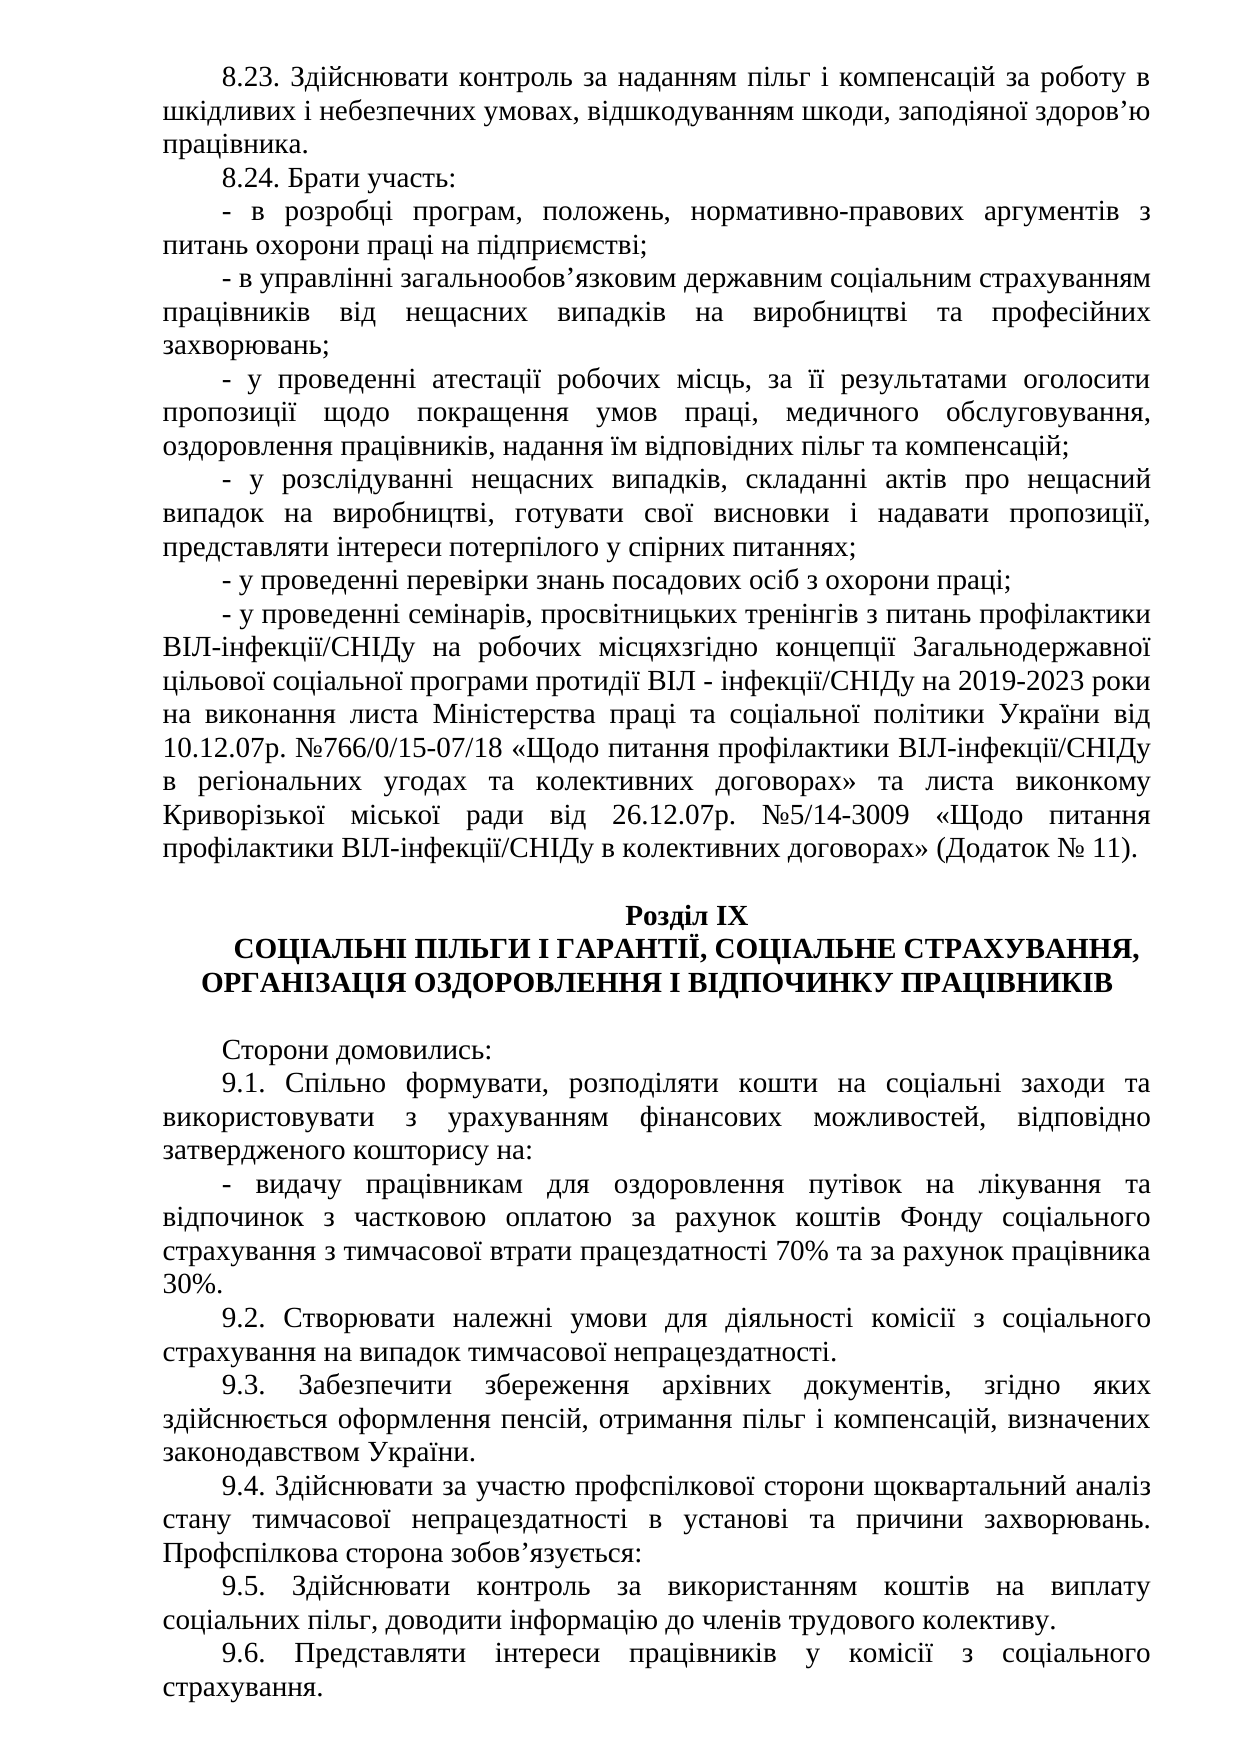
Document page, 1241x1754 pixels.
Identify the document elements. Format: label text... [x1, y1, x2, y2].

text - в розробці програм, положень, нормативно-правових аргументів з питань охорони праці на підприємстві; [162, 193, 1152, 260]
text Сторони домовились: [162, 1032, 1152, 1065]
text - у проведенні перевірки знань посадових осіб з охорони праці; [162, 562, 1152, 596]
text СОЦІАЛЬНІ ПІЛЬГИ І ГАРАНТІЇ, СОЦІАЛЬНЕ СТРАХУВАННЯ, ОРГАНІЗАЦІЯ ОЗДОРОВЛЕННЯ І ВІДПОЧИНКУ ПРАЦІВНИКІВ [162, 931, 1152, 998]
text 9.6. Представляти інтереси працівників у комісії з соціального страхування. [162, 1636, 1152, 1703]
text Розділ IX [162, 898, 1152, 931]
text 9.5. Здійснювати контроль за використанням коштів на виплату соціальних пільг, доводити інформацію до членів трудового колективу. [162, 1568, 1152, 1636]
text 9.1. Спільно формувати, розподіляти кошти на соціальні заходи та використовувати з урахуванням фінансових можливостей, відповідно затвердженого кошторису на: [162, 1065, 1152, 1166]
text - в управлінні загальнообов’язковим державним соціальним страхуванням працівників від нещасних випадків на виробництві та професійних захворювань; [162, 260, 1152, 361]
text - видачу працівникам для оздоровлення путівок на лікування та відпочинок з частковою оплатою за рахунок коштів Фонду соціального страхування з тимчасової втрати працездатності 70% та за рахунок працівника 30%. [162, 1166, 1152, 1300]
text - у проведенні атестації робочих місць, за її результатами оголосити пропозиції щодо покращення умов праці, медичного обслуговування, оздоровлення працівників, надання їм відповідних пільг та компенсацій; [162, 361, 1152, 462]
text 8.24. Брати участь: [162, 160, 1152, 193]
text - у проведенні семінарів, просвітницьких тренінгів з питань профілактики ВІЛ-інфекції/СНІДу на робочих місцяхзгідно концепції Загальнодержавної цільової соціальної програми протидії ВІЛ - інфекції/СНІДу на 2019-2023 роки на виконання листа Міністерства праці та соціальної політики України від 10.12.07р. №766/0/15-07/18 «Щодо питання профілактики ВІЛ-інфекції/СНІДу в регіональних угодах та колективних договорах» та листа виконкому Криворізької міської ради від 26.12.07р. №5/14-3009 «Щодо питання профілактики ВІЛ-інфекції/СНІДу в колективних договорах» (Додаток № 11). [162, 596, 1152, 864]
text - у розслідуванні нещасних випадків, складанні актів про нещасний випадок на виробництві, готувати свої висновки і надавати пропозиції, представляти інтереси потерпілого у спірних питаннях; [162, 462, 1152, 562]
text 8.23. Здійснювати контроль за наданням пільг і компенсацій за роботу в шкідливих і небезпечних умовах, відшкодуванням шкоди, заподіяної здоров’ю працівника. [162, 59, 1152, 160]
text 9.3. Забезпечити збереження архівних документів, згідно яких здійснюється оформлення пенсій, отримання пільг і компенсацій, визначених законодавством України. [162, 1367, 1152, 1468]
text 9.4. Здійснювати за участю профспілкової сторони щоквартальний аналіз стану тимчасової непрацездатності в установі та причини захворювань. Профспілкова сторона зобов’язується: [162, 1468, 1152, 1568]
text 9.2. Створювати належні умови для діяльності комісії з соціального страхування на випадок тимчасової непрацездатності. [162, 1300, 1152, 1367]
